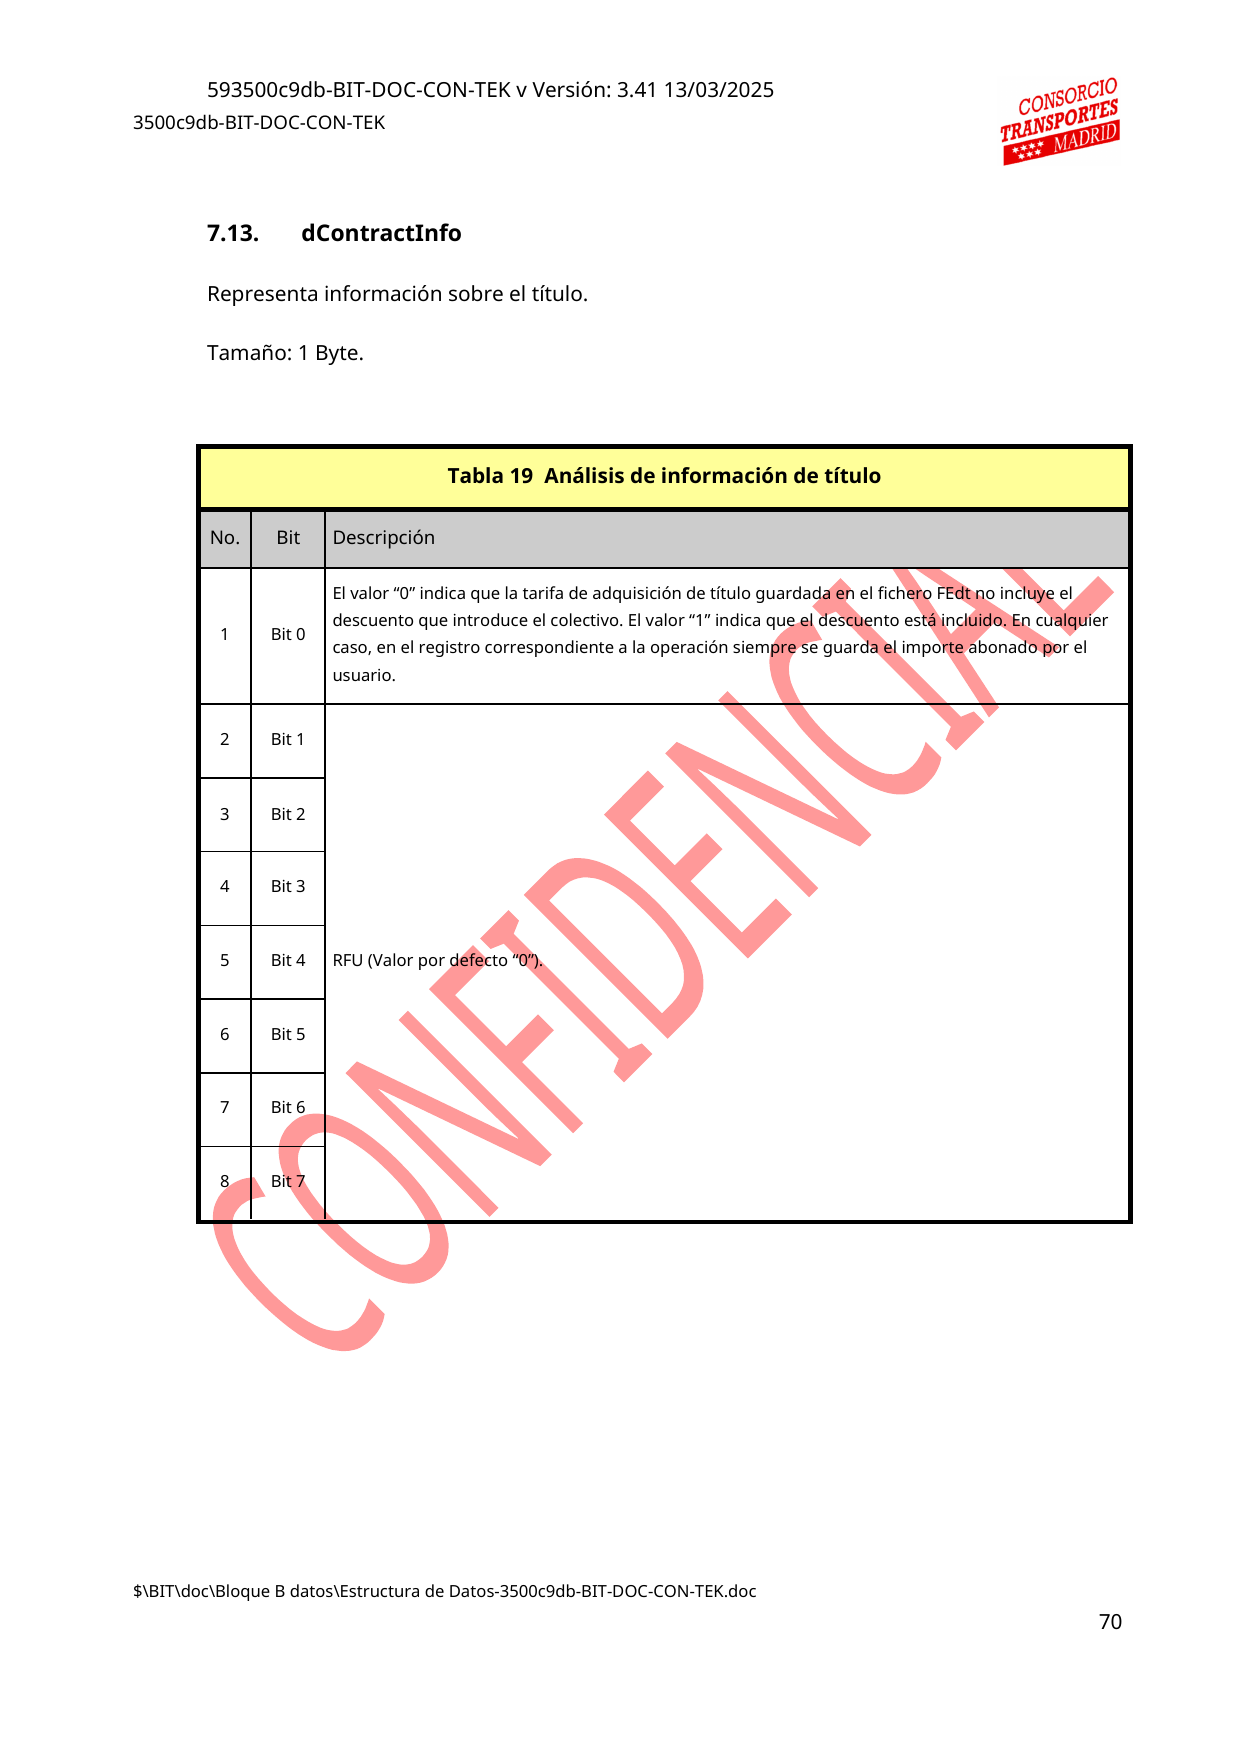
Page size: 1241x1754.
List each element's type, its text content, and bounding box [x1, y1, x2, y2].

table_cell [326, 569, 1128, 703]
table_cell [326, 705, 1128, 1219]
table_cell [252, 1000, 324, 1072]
text Tamaño: 1 Byte. [207, 338, 1122, 367]
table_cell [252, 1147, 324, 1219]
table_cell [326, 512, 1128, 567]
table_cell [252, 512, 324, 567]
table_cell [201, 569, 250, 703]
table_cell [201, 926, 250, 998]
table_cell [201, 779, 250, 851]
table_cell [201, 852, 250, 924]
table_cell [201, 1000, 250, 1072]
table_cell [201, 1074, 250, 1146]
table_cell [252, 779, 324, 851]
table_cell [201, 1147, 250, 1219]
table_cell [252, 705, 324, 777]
picture [996, 76, 1122, 166]
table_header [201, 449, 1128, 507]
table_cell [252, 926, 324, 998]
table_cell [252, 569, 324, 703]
subtitle dContractInfo [207, 217, 1122, 248]
text Representa información sobre el título. [207, 279, 1122, 308]
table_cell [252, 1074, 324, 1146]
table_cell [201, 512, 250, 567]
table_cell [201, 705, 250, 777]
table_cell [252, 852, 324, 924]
